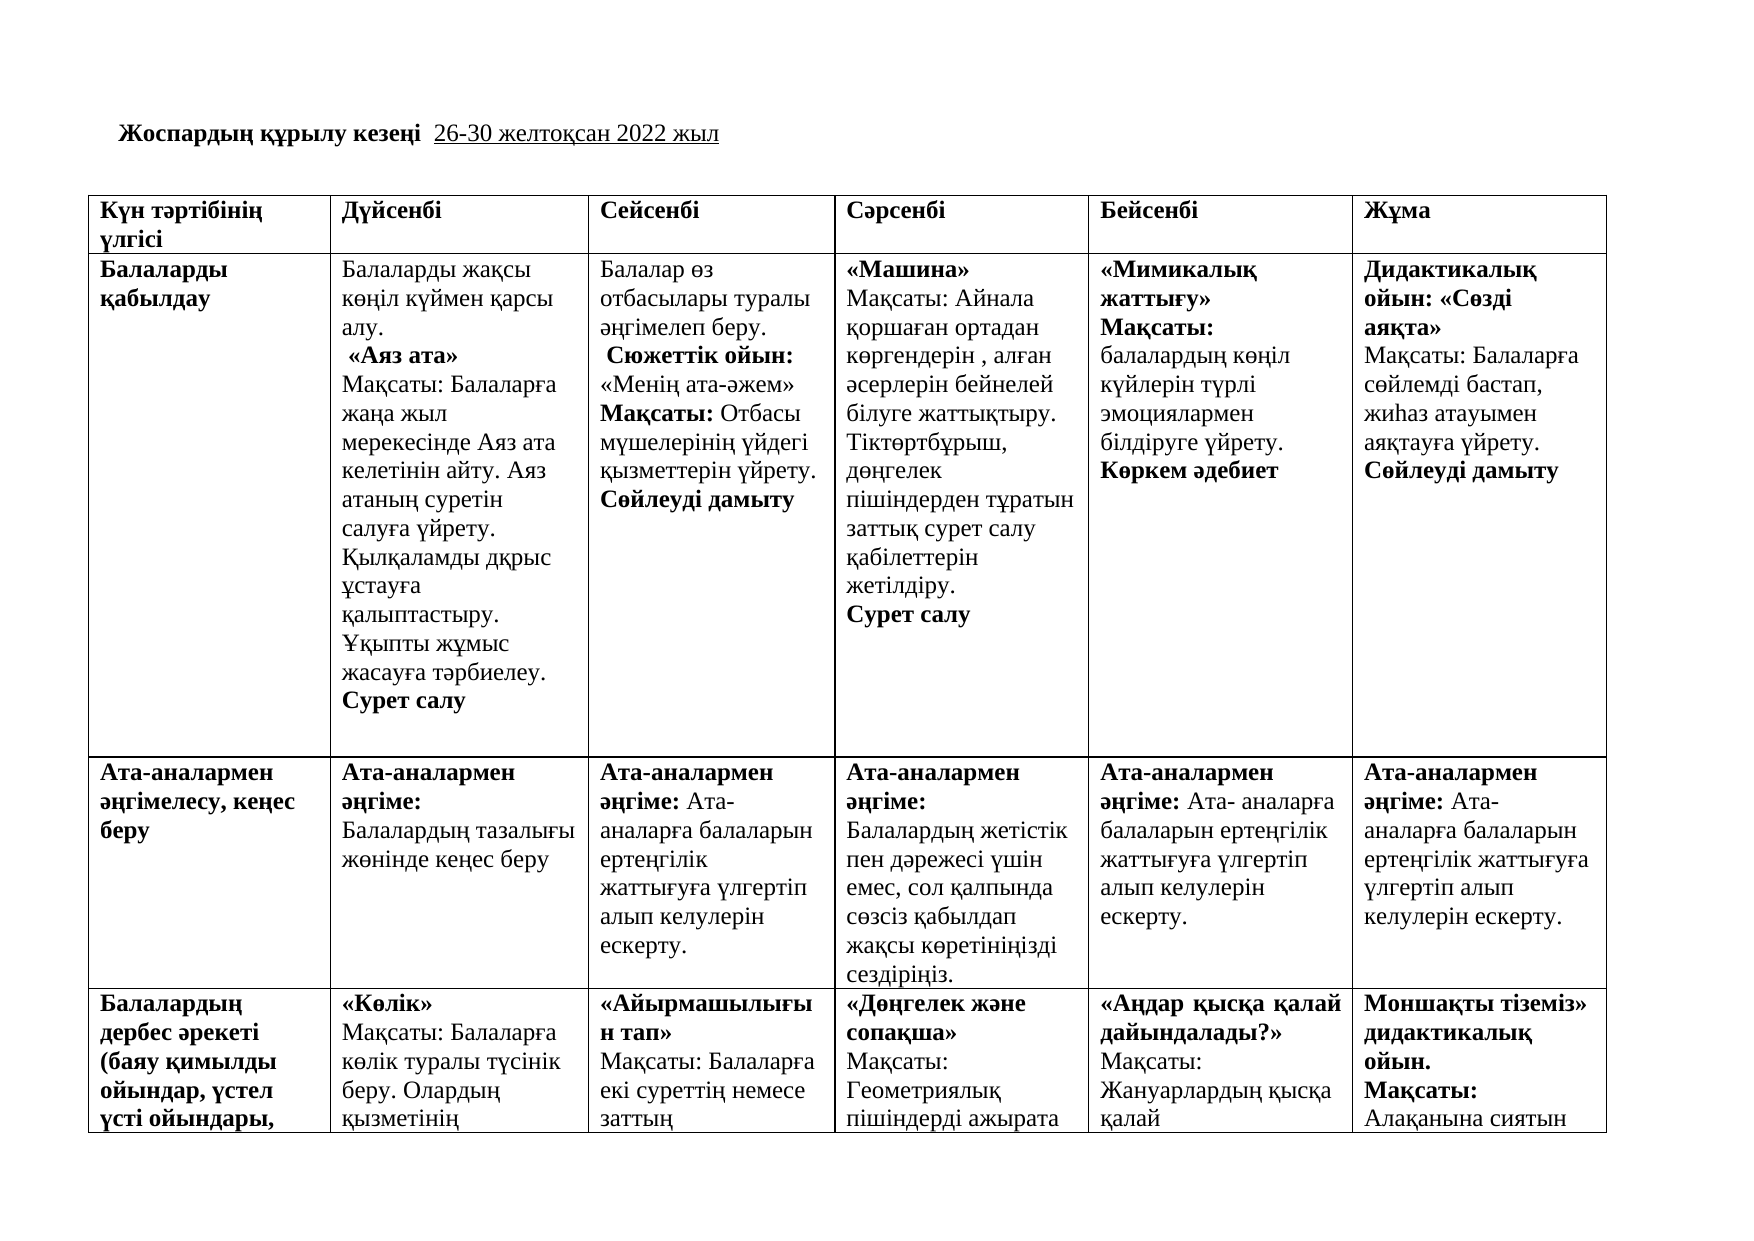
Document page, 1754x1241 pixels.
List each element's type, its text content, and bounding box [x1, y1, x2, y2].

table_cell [331, 989, 588, 1132]
table_header Сәрсенбі [836, 196, 1088, 253]
table_cell Балаларды жақсы көңіл күймен қарсы алу. «Аяз ата» Мақсаты: Балаларға жаңа жыл мерекесінде Аяз ата келетінін айту. Аяз атаның суретін салуға үйрету. Қылқаламды дқрыс ұстауға қалыптастыру. Ұқыпты жұмыс жасауға тәрбиелеу. Сурет салу [331, 254, 588, 756]
table_header Бейсенбі [1089, 196, 1352, 253]
table_cell Ата-аналармен әңгіме: Ата- аналарға балаларын ертеңгілік жаттығуға үлгертіп алып келулерін ескерту. [1089, 758, 1352, 987]
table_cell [89, 989, 330, 1132]
table_cell «Мимикалық жаттығу» Мақсаты: балалардың көңіл күйлерін түрлі эмоциялармен білдіруге үйрету. Көркем әдебиет [1089, 254, 1352, 756]
table_header Сейсенбі [589, 196, 834, 253]
text Жоспардың құрылу кезеңі 26-30 желтоқсан 2022 жыл [118, 118, 1636, 147]
table_cell Балалар өз отбасылары туралы әңгімелеп беру. Сюжеттік ойын: «Менің ата-әжем» Мақсаты: Отбасы мүшелерінің үйдегі қызметтерін үйрету. Сөйлеуді дамыту [589, 254, 834, 756]
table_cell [836, 989, 1088, 1132]
table_cell Ата-аналармен әңгімелесу, кеңес беру [89, 758, 330, 987]
table_cell Ата-аналармен әңгіме: Балалардың жетістік пен дәрежесі үшін емес, сол қалпында сөзсіз қабылдап жақсы көретініңізді сездіріңіз. [836, 758, 1088, 987]
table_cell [589, 989, 834, 1132]
table_header Жұма [1353, 196, 1606, 253]
table_header Күн тәртібінің үлгісі [89, 196, 330, 253]
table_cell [1089, 989, 1352, 1132]
table_header Дүйсенбі [331, 196, 588, 253]
table_cell «Машина» Мақсаты: Айнала қоршаған ортадан көргендерін , алған әсерлерін бейнелей білуге жаттықтыру. Тіктөртбұрыш, дөңгелек пішіндерден тұратын заттық сурет салу қабілеттерін жетілдіру. Сурет салу [836, 254, 1088, 756]
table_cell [1353, 989, 1606, 1132]
table_cell Дидактикалық ойын: «Сөзді аяқта» Мақсаты: Балаларға сөйлемді бастап, жиһаз атауымен аяқтауға үйрету. Сөйлеуді дамыту [1353, 254, 1606, 756]
table_cell Балаларды қабылдау [89, 254, 330, 756]
table_cell Ата-аналармен әңгіме: Балалардың тазалығы жөнінде кеңес беру [331, 758, 588, 987]
table_cell Ата-аналармен әңгіме: Ата- аналарға балаларын ертеңгілік жаттығуға үлгертіп алып келулерін ескерту. [1353, 758, 1606, 987]
table_cell Ата-аналармен әңгіме: Ата- аналарға балаларын ертеңгілік жаттығуға үлгертіп алып келулерін ескерту. [589, 758, 834, 987]
